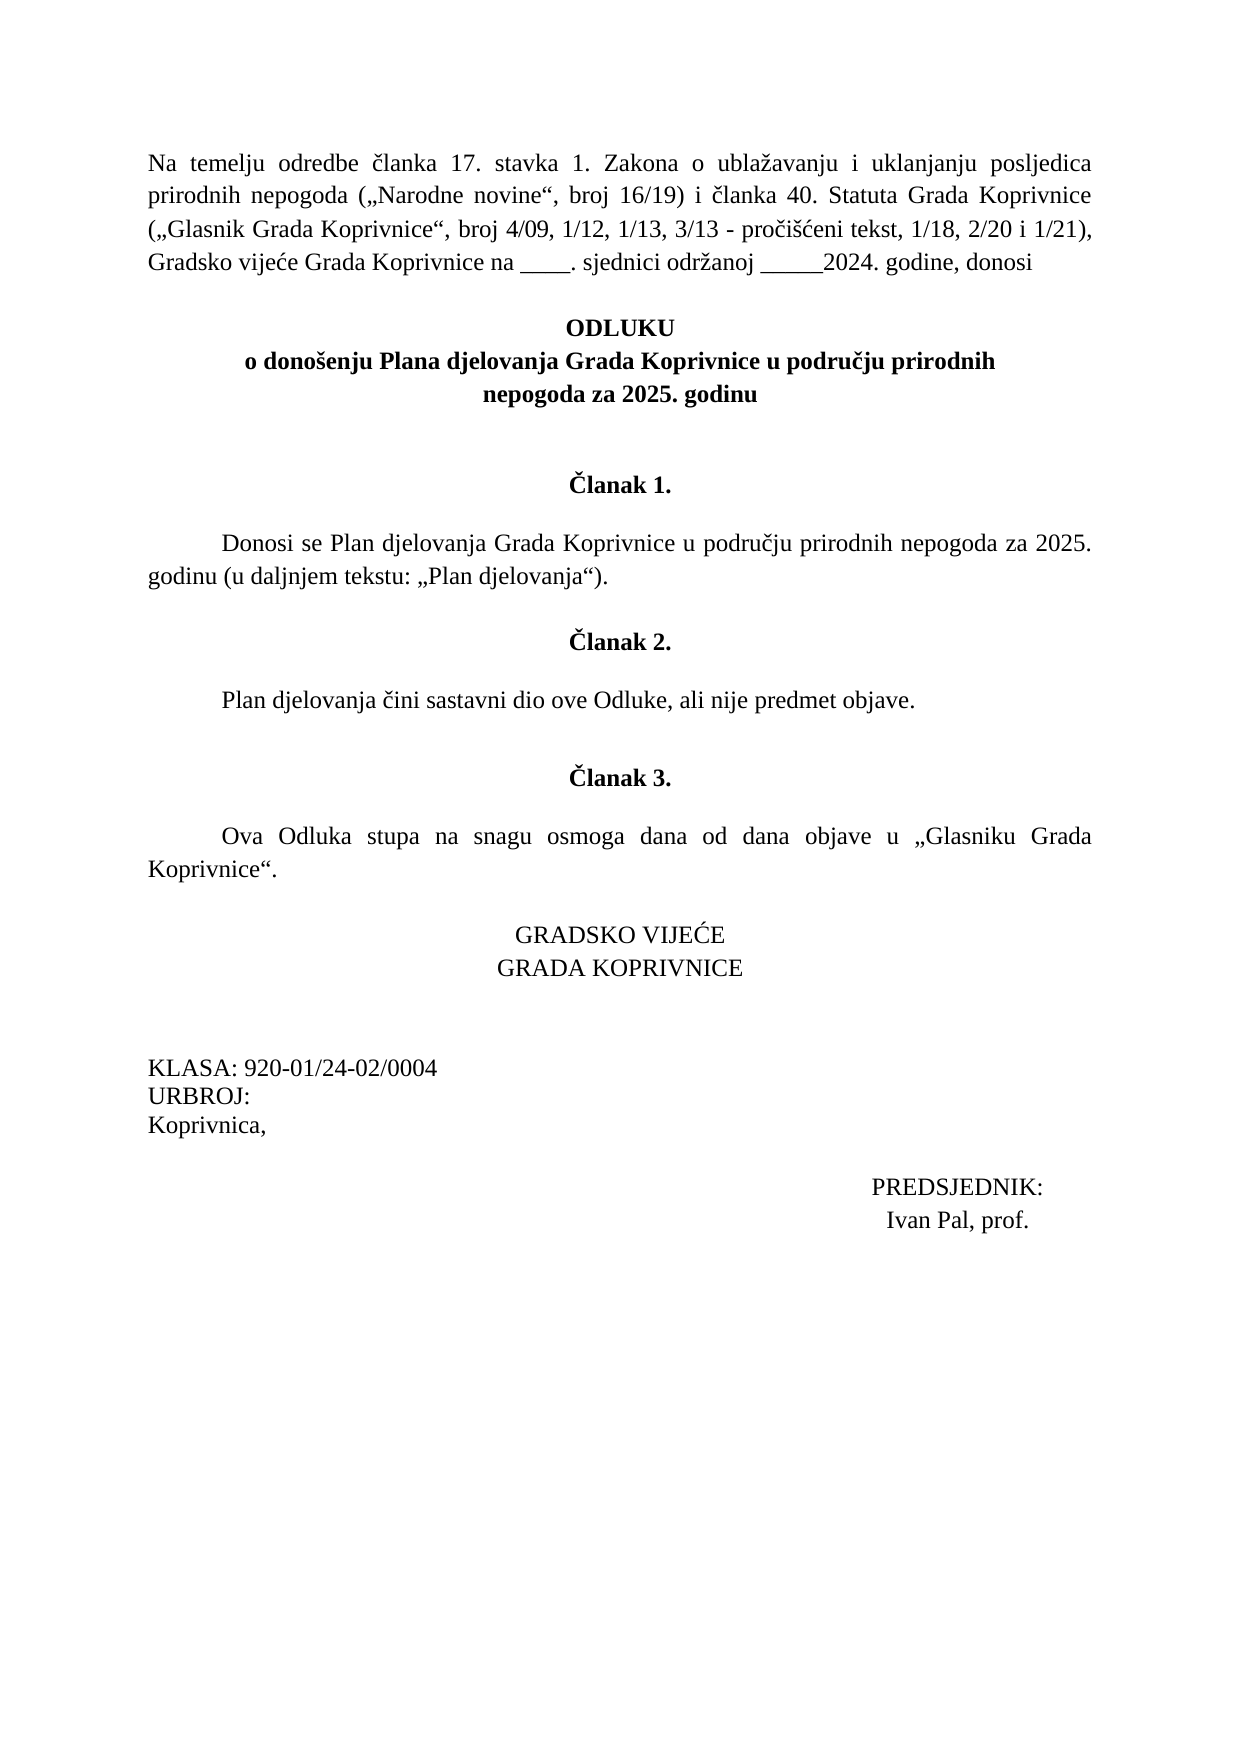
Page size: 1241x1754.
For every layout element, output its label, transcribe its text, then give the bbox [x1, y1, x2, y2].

text Koprivnica, [148, 1110, 1093, 1139]
text Članak 1. [148, 470, 1093, 498]
text o donošenju Plana djelovanja Grada Koprivnice u području prirodnih [148, 346, 1093, 374]
text Donosi se Plan djelovanja Grada Koprivnice u području prirodnih nepogoda za 2025. godinu (u daljnjem tekstu: „Plan djelovanja“). [148, 528, 1093, 589]
text GRADSKO VIJEĆE [148, 921, 1093, 949]
text ODLUKU [148, 313, 1093, 341]
text PREDSJEDNIK: [823, 1172, 1093, 1201]
text Ivan Pal, prof. [823, 1205, 1093, 1234]
text nepogoda za 2025. godinu [148, 379, 1093, 407]
text Ova Odluka stupa na snagu osmoga dana od dana objave u „Glasniku Grada Koprivnice“. [148, 821, 1093, 883]
text GRADA KOPRIVNICE [148, 953, 1093, 982]
text Članak 2. [148, 627, 1093, 656]
text Na temelju odredbe članka 17. stavka 1. Zakona o ublažavanju i uklanjanju posljedica prirodnih nepogoda („Narodne novine“, broj 16/19) i članka 40. Statuta Grada Koprivnice („Glasnik Grada Koprivnice“, broj 4/09, 1/12, 1/13, 3/13 - pročišćeni tekst, 1/18, 2/20 i 1/21), Gradsko vijeće Grada Koprivnice na ____. sjednici održanoj _____2024. godine, donosi [148, 148, 1093, 275]
text KLASA: 920-01/24-02/0004 [148, 1053, 1093, 1081]
text Članak 3. [148, 763, 1093, 792]
text Plan djelovanja čini sastavni dio ove Odluke, ali nije predmet objave. [148, 685, 1093, 714]
text URBROJ: [148, 1081, 1093, 1110]
